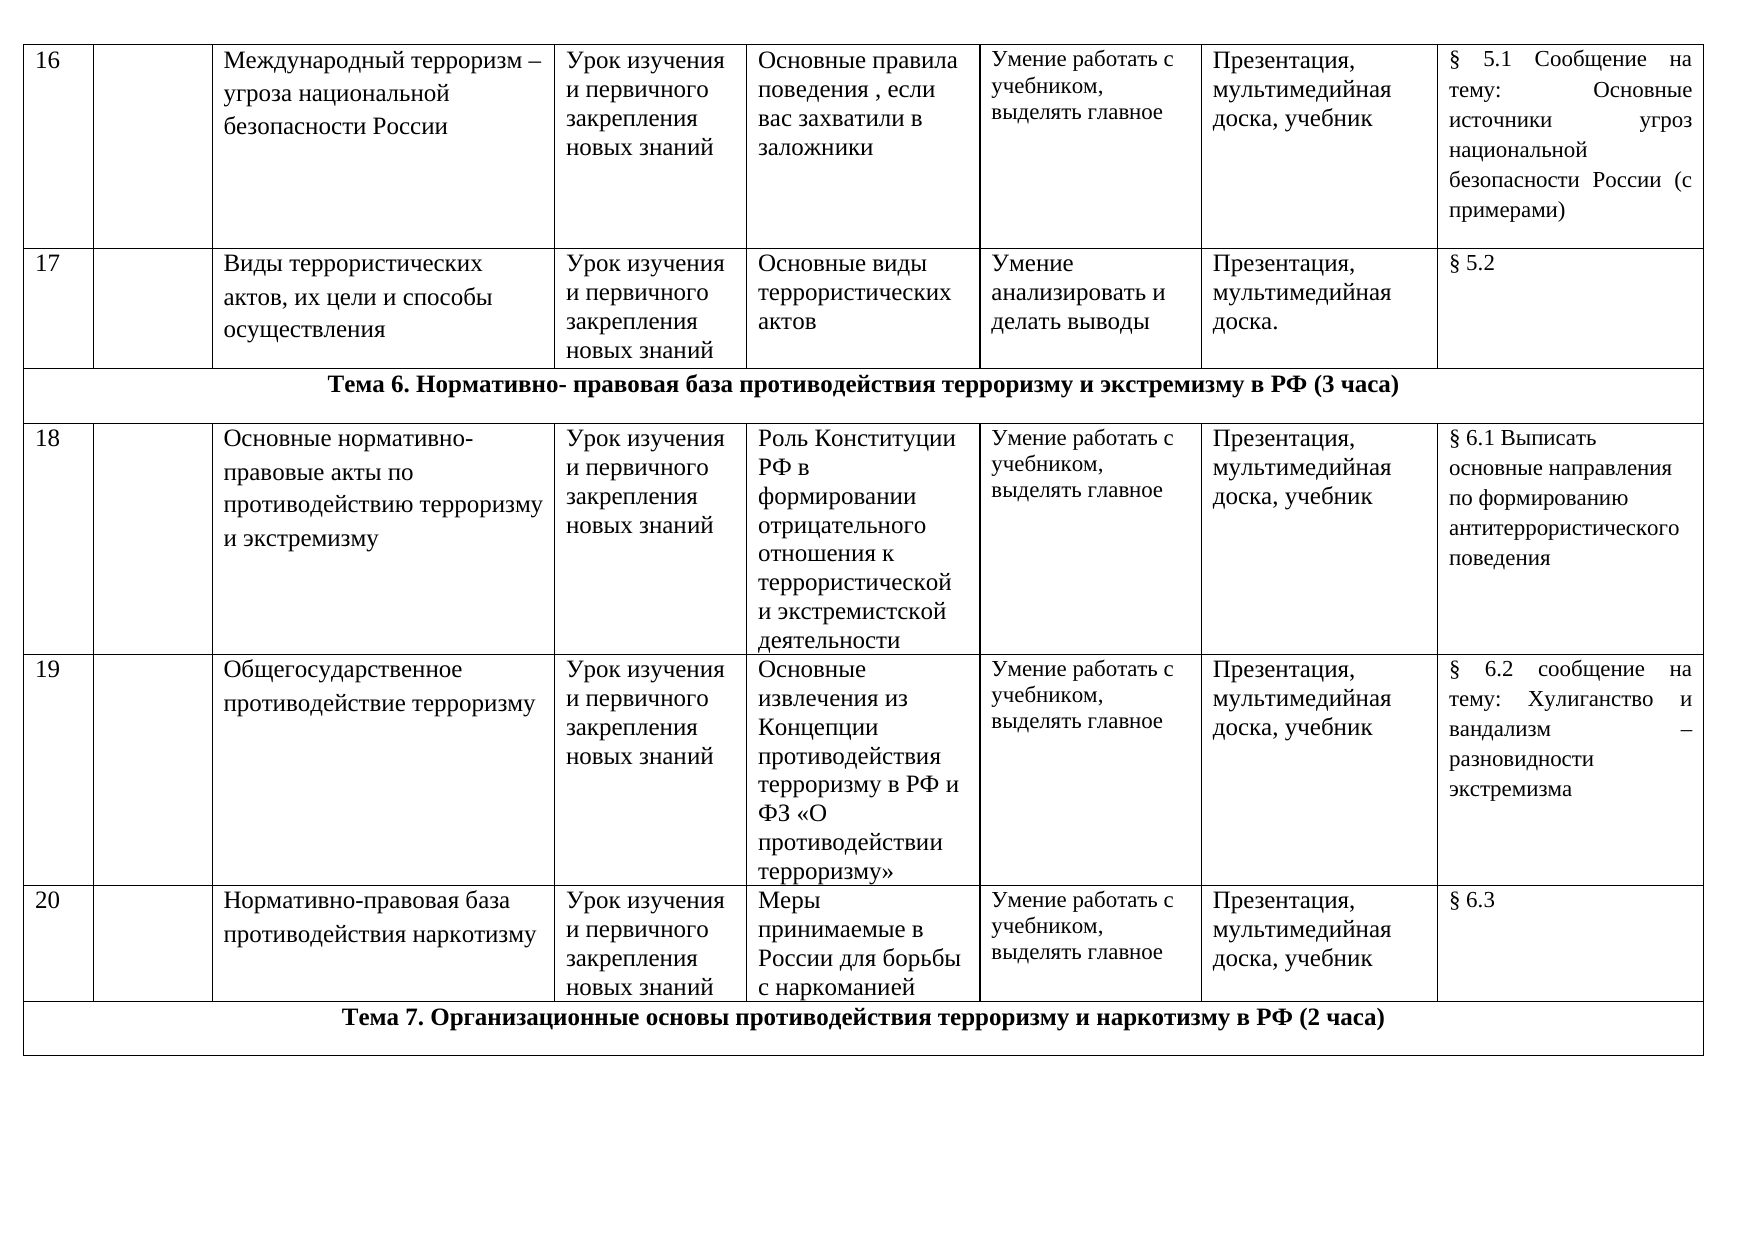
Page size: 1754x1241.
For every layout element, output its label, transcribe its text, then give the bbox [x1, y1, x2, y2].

table_cell § 6.3 [1438, 886, 1703, 1001]
table_cell § 5.2 [1438, 249, 1703, 368]
table_cell 19 [24, 655, 93, 884]
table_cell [981, 886, 1201, 1001]
table_cell § 6.1 Выписать основные направления по формированию антитеррористического поведения [1438, 424, 1703, 653]
table_cell Презентация, мультимедийная доска. [1202, 249, 1437, 368]
table_cell Основные извлечения из Концепции противодействия терроризму в РФ и ФЗ «О противодействии терроризму» [747, 655, 979, 884]
table_cell Умение анализировать и делать выводы [981, 249, 1201, 368]
table_cell Презентация, мультимедийная доска, учебник [1202, 424, 1437, 653]
table_cell § 5.1 Сообщение на тему: Основные источники угроз национальной безопасности России (с примерами) [1438, 45, 1703, 247]
table_cell Урок изучения и первичного закрепления новых знаний [555, 249, 746, 368]
table_cell Виды террористических актов, их цели и способы осуществления [213, 249, 554, 368]
table_cell Презентация, мультимедийная доска, учебник [1202, 45, 1437, 247]
table_cell Роль Конституции РФ в формировании отрицательного отношения к террористической и экстремистской деятельности [747, 424, 979, 653]
table_cell 17 [24, 249, 93, 368]
table_cell [94, 886, 212, 1001]
table_cell Меры принимаемые в России для борьбы с наркоманией [747, 886, 979, 1001]
table_cell 18 [24, 424, 93, 653]
table_cell [94, 655, 212, 884]
table_cell Нормативно-правовая база противодействия наркотизму [213, 886, 554, 1001]
table_cell Урок изучения и первичного закрепления новых знаний [555, 655, 746, 884]
table_cell Урок изучения и первичного закрепления новых знаний [555, 424, 746, 653]
table_cell Основные нормативно-правовые акты по противодействию терроризму и экстремизму [213, 424, 554, 653]
table_cell Умение работать с учебником, выделять главное [981, 424, 1201, 653]
table_cell 16 [24, 45, 93, 247]
table_cell Умение работать с учебником, выделять главное [981, 45, 1201, 247]
table_cell Основные виды террористических актов [747, 249, 979, 368]
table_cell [555, 45, 746, 247]
table_cell Презентация, мультимедийная доска, учебник [1202, 655, 1437, 884]
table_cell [1202, 886, 1437, 1001]
table_cell [94, 424, 212, 653]
table_cell [94, 249, 212, 368]
table_cell Тема 7. Организационные основы противодействия терроризму и наркотизму в РФ (2 часа) [24, 1002, 1703, 1055]
table_cell Основные правила поведения , если вас захватили в заложники [747, 45, 979, 247]
table_cell Международный терроризм – угроза национальной безопасности России [213, 45, 554, 247]
table_cell 20 [24, 886, 93, 1001]
table_cell § 6.2 сообщение на тему: Хулиганство и вандализм – разновидности экстремизма [1438, 655, 1703, 884]
table_cell Тема 6. Нормативно- правовая база противодействия терроризму и экстремизму в РФ (3 часа) [24, 369, 1703, 422]
table_cell Общегосударственное противодействие терроризму [213, 655, 554, 884]
table_cell [94, 45, 212, 247]
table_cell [555, 886, 746, 1001]
table_cell Умение работать с учебником, выделять главное [981, 655, 1201, 884]
